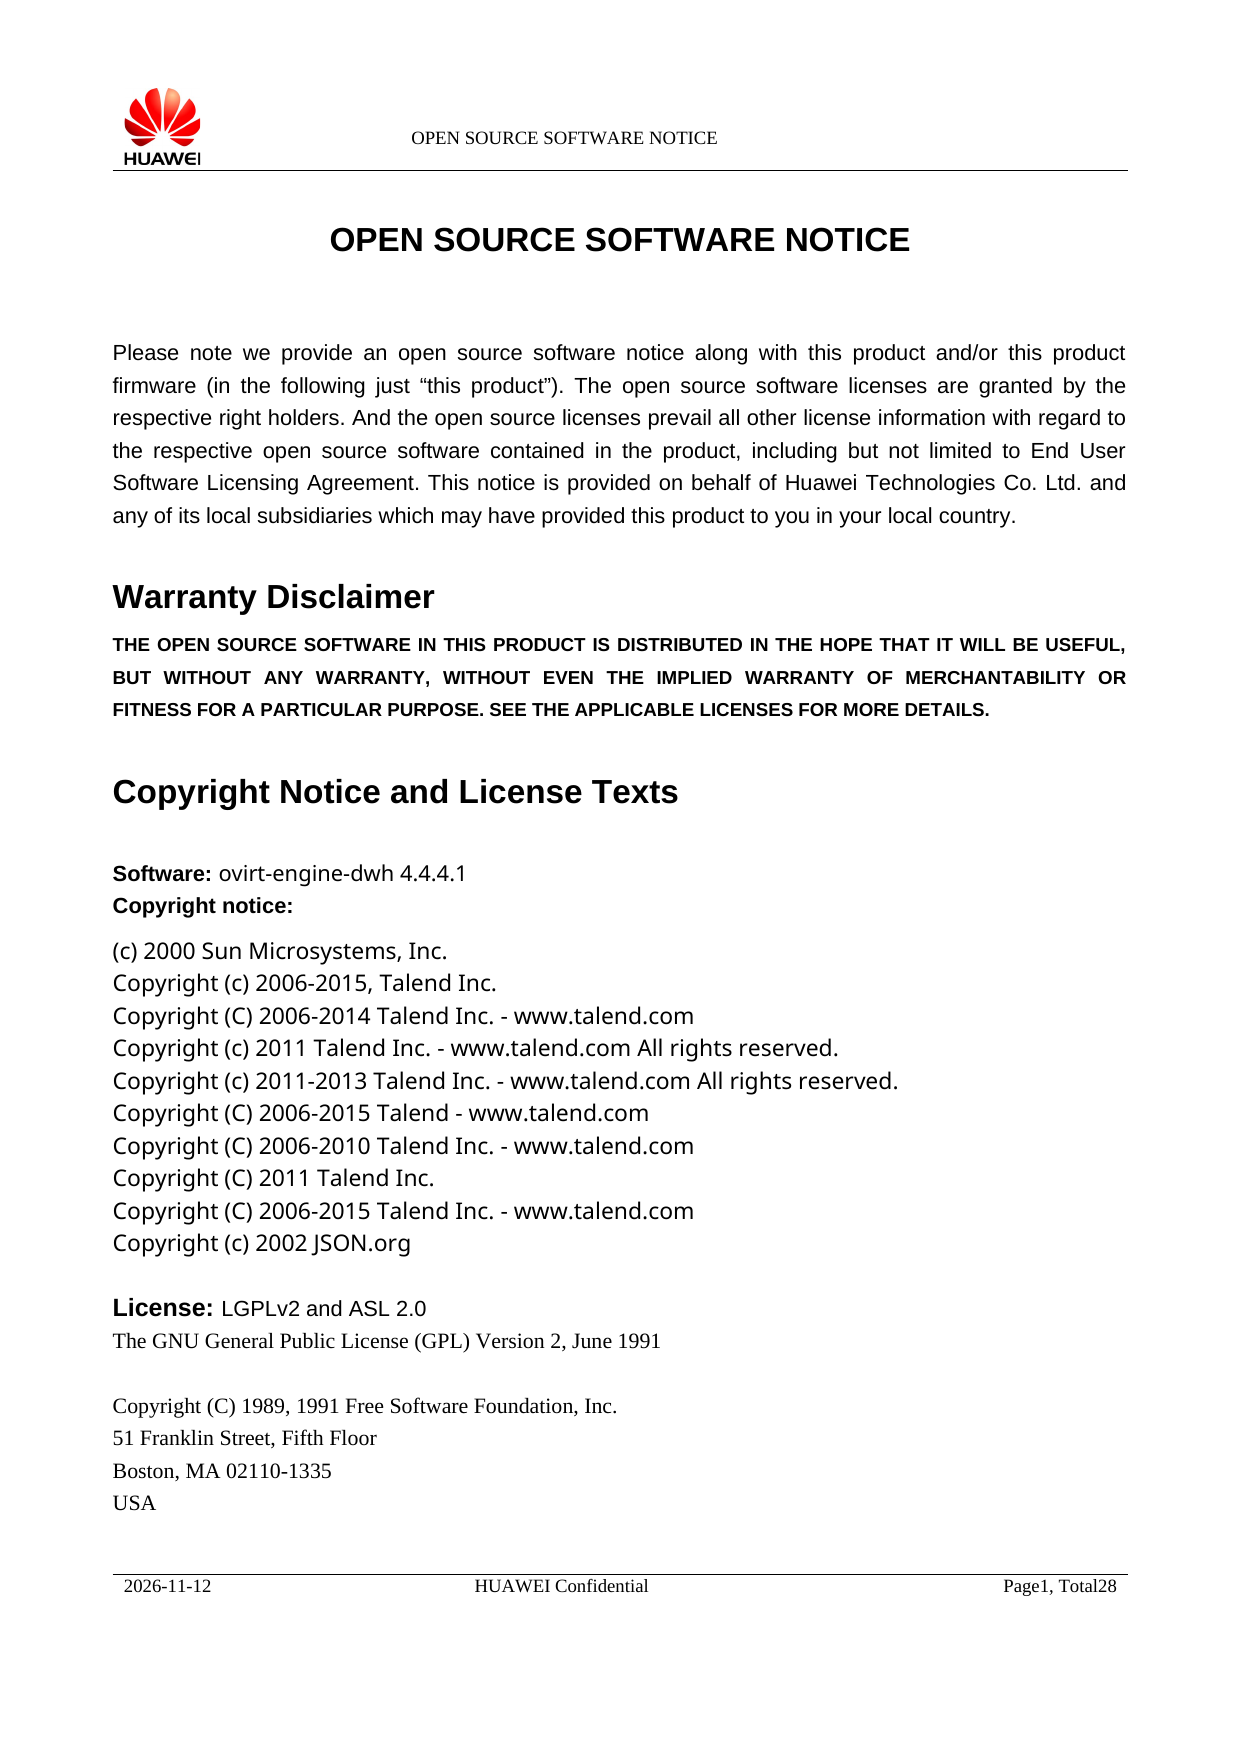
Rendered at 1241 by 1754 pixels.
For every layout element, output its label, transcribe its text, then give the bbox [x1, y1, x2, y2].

text License: LGPLv2 and ASL 2.0 [112, 1291, 1128, 1324]
text The open source software in this product is distributed in the hope that it will be useful, but WITHOUT ANY WARRANTY, without even the implied warranty of MERCHANTABILITY or FITNESS FOR A PARTICULAR PURPOSE. See the applicable licenses for more details. [112, 629, 1128, 726]
text Copyright Notice and License Texts [112, 759, 1128, 824]
text (c) 2000 Sun Microsystems, Inc. Copyright (c) 2006-2015, Talend Inc. Copyright (C) 2006-2014 Talend Inc. - www.talend.com Copyright (c) 2011 Talend Inc. - www.talend.com All rights reserved. Copyright (c) 2011-2013 Talend Inc. - www.talend.com All rights reserved. Copyright (C) 2006-2015 Talend - www.talend.com Copyright (C) 2006-2010 Talend Inc. - www.talend.com Copyright (C) 2011 Talend Inc. Copyright (C) 2006-2015 Talend Inc. - www.talend.com Copyright (c) 2002 JSON.org [112, 934, 1128, 1291]
text Warranty Disclaimer [112, 564, 1128, 629]
text Please note we provide an open source software notice along with this product and/or this product firmware (in the following just “this product”). The open source software licenses are granted by the respective right holders. And the open source licenses prevail all other license information with regard to the respective open source software contained in the product, including but not limited to End User Software Licensing Agreement. This notice is provided on behalf of Huawei Technologies Co. Ltd. and any of its local subsidiaries which may have provided this product to you in your local country. [112, 336, 1128, 531]
picture [124, 88, 201, 165]
text Copyright notice: [112, 889, 1128, 921]
title Software: ovirt-engine-dwh 4.4.4.1 [112, 856, 1128, 889]
text OPEN SOURCE SOFTWARE NOTICE [112, 206, 1128, 271]
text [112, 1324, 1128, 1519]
